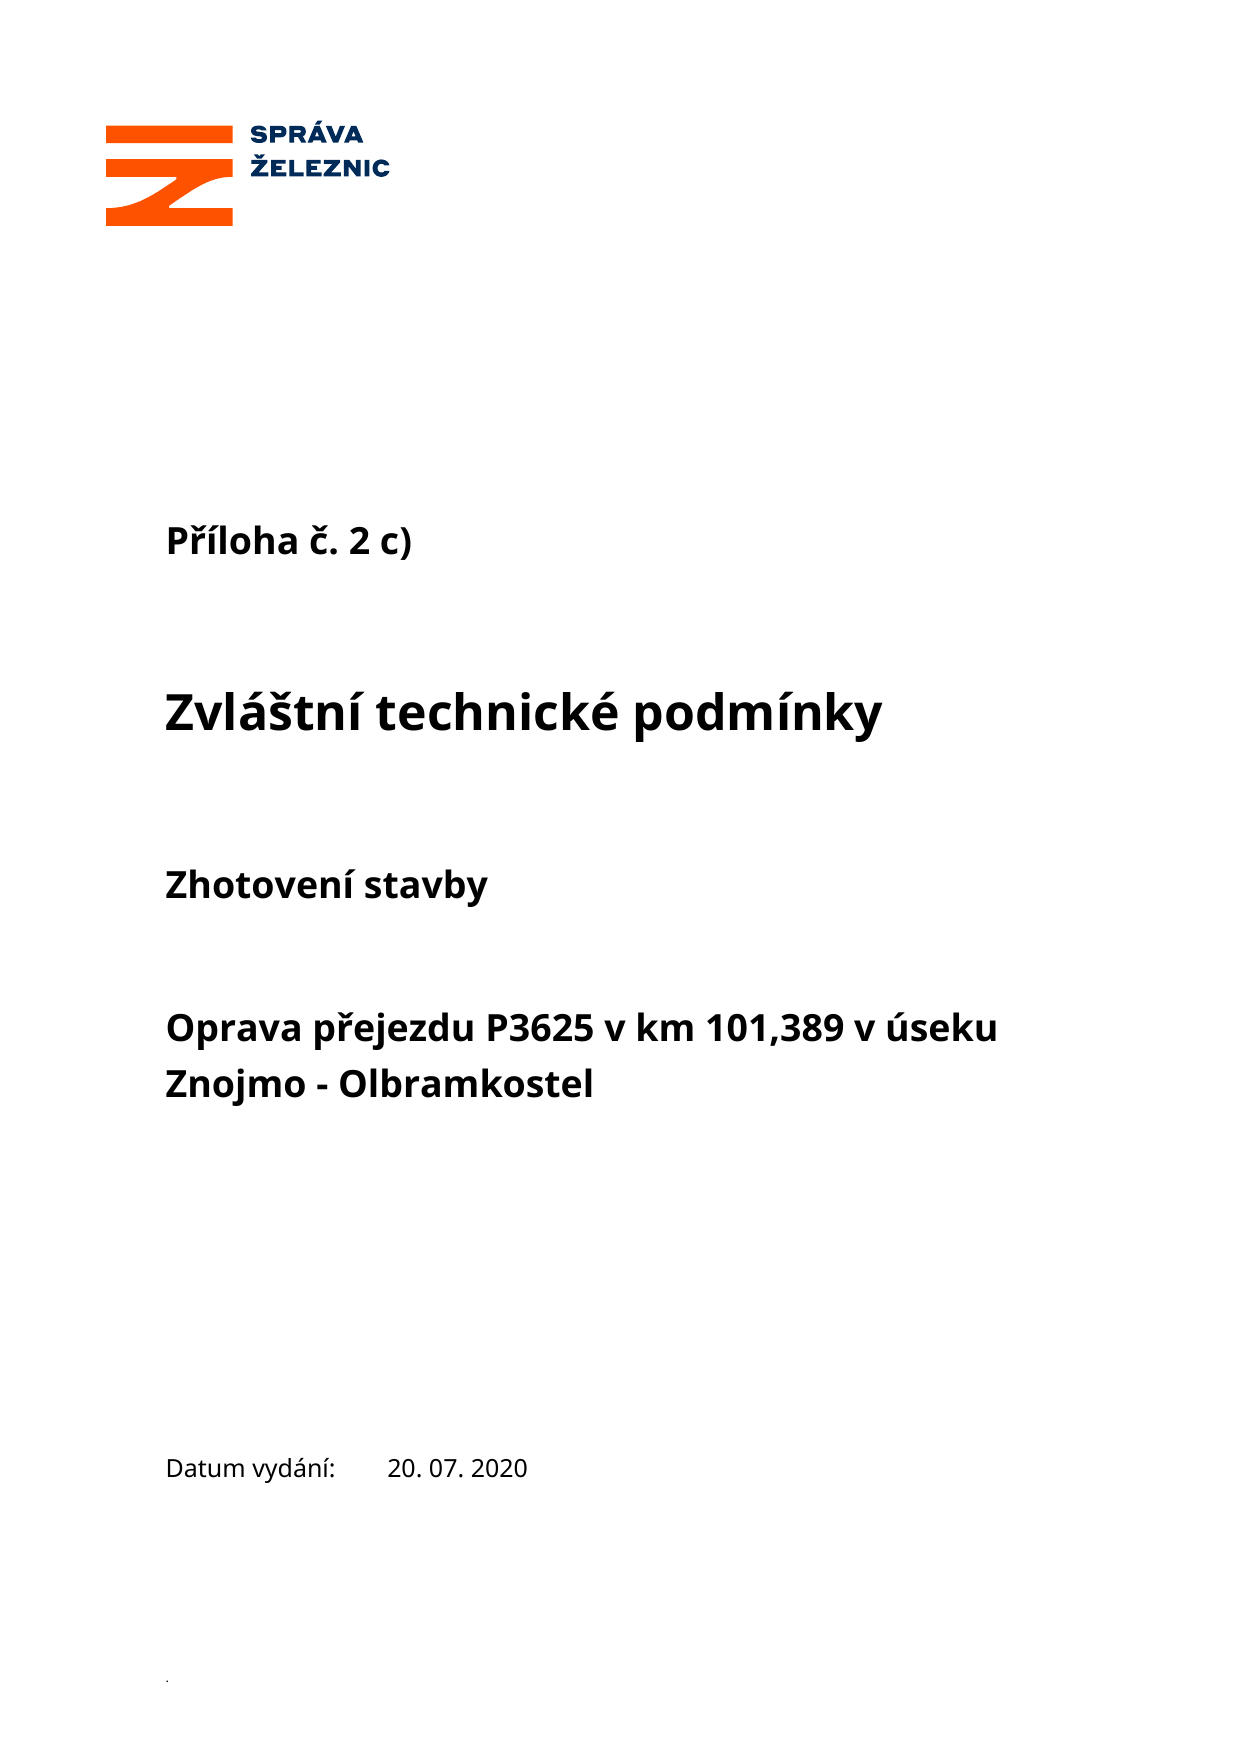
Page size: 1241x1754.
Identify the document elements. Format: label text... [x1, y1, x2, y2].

text Datum vydání: 20. 07. 2020 [165, 1451, 1075, 1485]
text Zhotovení stavby [165, 858, 1075, 909]
text Oprava přejezdu P3625 v km 101,389 v úseku Znojmo - Olbramkostel [165, 1001, 1075, 1109]
text Zvláštní technické podmínky [165, 677, 1075, 745]
text Příloha č. 2 c) [165, 514, 1075, 566]
